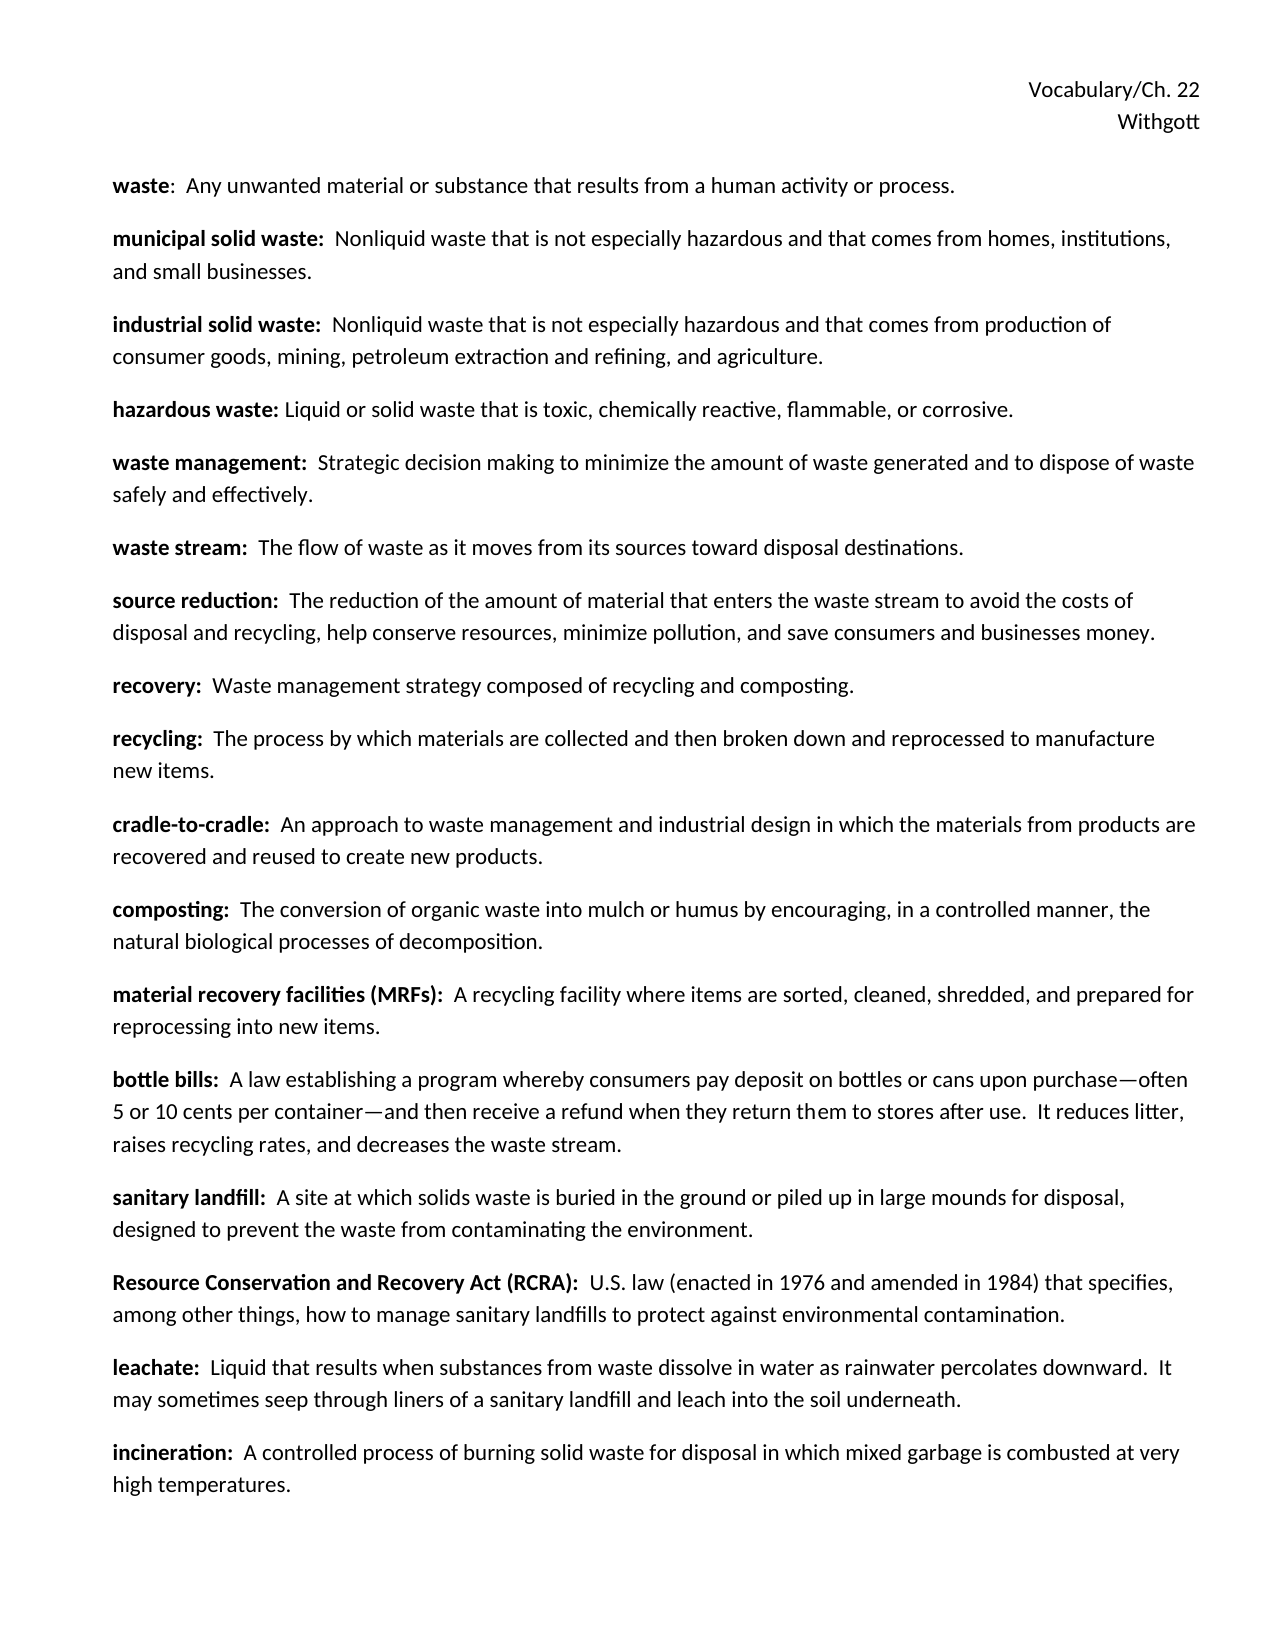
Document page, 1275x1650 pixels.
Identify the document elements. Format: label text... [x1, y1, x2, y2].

text Vocabulary/Ch. 22 [112, 75, 1200, 103]
text recycling: The process by which materials are collected and then broken down and reprocessed to manufacture new items. [112, 724, 1200, 785]
text recovery: Waste management strategy composed of recycling and composting. [112, 671, 1200, 699]
text material recovery facilities (MRFs): A recycling facility where items are sorted, cleaned, shredded, and prepared for reprocessing into new items. [112, 980, 1200, 1040]
text cradle-to-cradle: An approach to waste management and industrial design in which the materials from products are recovered and reused to create new products. [112, 810, 1200, 870]
text composting: The conversion of organic waste into mulch or humus by encouraging, in a controlled manner, the natural biological processes of decomposition. [112, 895, 1200, 955]
text industrial solid waste: Nonliquid waste that is not especially hazardous and that comes from production of consumer goods, mining, petroleum extraction and refining, and agriculture. [112, 310, 1200, 370]
text incineration: A controlled process of burning solid waste for disposal in which mixed garbage is combusted at very high temperatures. [112, 1438, 1200, 1498]
text hazardous waste: Liquid or solid waste that is toxic, chemically reactive, flammable, or corrosive. [112, 395, 1200, 423]
text waste stream: The flow of waste as it moves from its sources toward disposal destinations. [112, 533, 1200, 561]
text leachate: Liquid that results when substances from waste dissolve in water as rainwater percolates downward. It may sometimes seep through liners of a sanitary landfill and leach into the soil underneath. [112, 1353, 1200, 1413]
text source reduction: The reduction of the amount of material that enters the waste stream to avoid the costs of disposal and recycling, help conserve resources, minimize pollution, and save consumers and businesses money. [112, 586, 1200, 646]
text Resource Conservation and Recovery Act (RCRA): U.S. law (enacted in 1976 and amended in 1984) that specifies, among other things, how to manage sanitary landfills to protect against environmental contamination. [112, 1268, 1200, 1328]
text bottle bills: A law establishing a program whereby consumers pay deposit on bottles or cans upon purchase—often 5 or 10 cents per container—and then receive a refund when they return them to stores after use. It reduces litter, raises recycling rates, and decreases the waste stream. [112, 1065, 1200, 1158]
text waste management: Strategic decision making to minimize the amount of waste generated and to dispose of waste safely and effectively. [112, 448, 1200, 508]
text Withgott [112, 107, 1200, 135]
text municipal solid waste: Nonliquid waste that is not especially hazardous and that comes from homes, institutions, and small businesses. [112, 224, 1200, 285]
text waste: Any unwanted material or substance that results from a human activity or process. [112, 172, 1200, 199]
text sanitary landfill: A site at which solids waste is buried in the ground or piled up in large mounds for disposal, designed to prevent the waste from contaminating the environment. [112, 1183, 1200, 1243]
